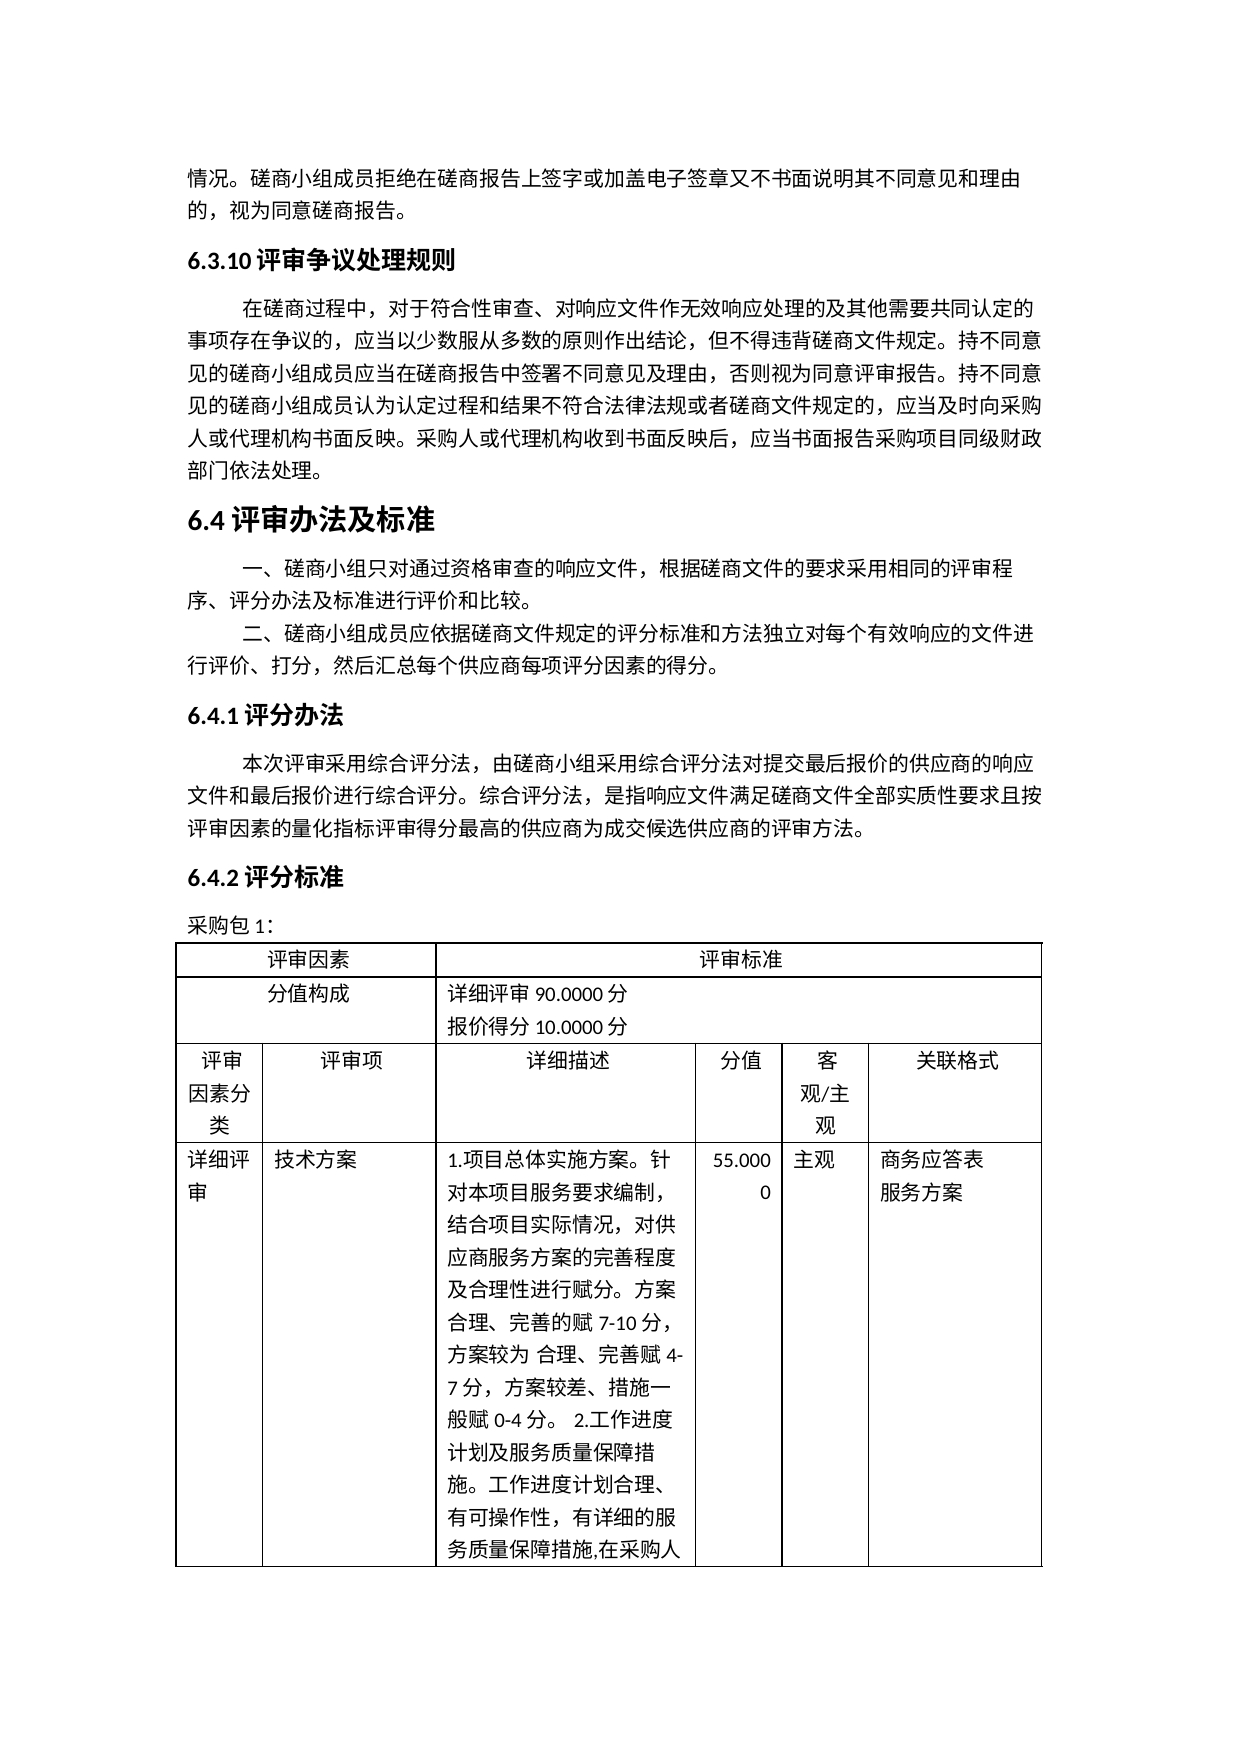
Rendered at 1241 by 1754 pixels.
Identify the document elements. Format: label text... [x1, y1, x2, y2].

table_cell 分值构成 [177, 978, 435, 1043]
text 二、磋商小组成员应依据磋商文件规定的评分标准和方法独立对每个有效响应的文件进行评价、打分，然后汇总每个供应商每项评分因素的得分。 [187, 617, 1053, 682]
text 一、磋商小组只对通过资格审查的响应文件，根据磋商文件的要求采用相同的评审程序、评分办法及标准进行评价和比较。 [187, 552, 1053, 617]
table_cell 评审因素分类 [177, 1044, 262, 1142]
table_cell 55.0000 [696, 1143, 781, 1566]
table_cell 详细评审 [177, 1143, 262, 1566]
table_cell 评审项 [263, 1044, 435, 1142]
table_cell 客观/主观 [783, 1044, 868, 1142]
text 6.4.1评分办法 [187, 682, 1053, 747]
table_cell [437, 1143, 695, 1566]
table_header 评审标准 [437, 944, 1041, 976]
table_cell 分值 [696, 1044, 781, 1142]
table_cell 详细评审90.0000分 报价得分10.0000分 [437, 978, 1041, 1043]
text 6.4.2评分标准 [187, 844, 1053, 909]
table_header 评审因素 [177, 944, 435, 976]
table_cell 商务应答表 服务方案 [869, 1143, 1041, 1566]
text 本次评审采用综合评分法，由磋商小组采用综合评分法对提交最后报价的供应商的响应文件和最后报价进行综合评分。综合评分法，是指响应文件满足磋商文件全部实质性要求且按评审因素的量化指标评审得分最高的供应商为成交候选供应商的评审方法。 [187, 747, 1053, 844]
table_cell 详细描述 [437, 1044, 695, 1142]
table_cell 关联格式 [869, 1044, 1041, 1142]
table_cell 主观 [783, 1143, 868, 1566]
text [187, 162, 1053, 227]
table_cell 技术方案 [263, 1143, 435, 1566]
text 6.4评审办法及标准 [187, 487, 1053, 552]
text 采购包1： [187, 909, 1053, 942]
text 在磋商过程中，对于符合性审查、对响应文件作无效响应处理的及其他需要共同认定的事项存在争议的，应当以少数服从多数的原则作出结论，但不得违背磋商文件规定。持不同意见的磋商小组成员应当在磋商报告中签署不同意见及理由，否则视为同意评审报告。持不同意见的磋商小组成员认为认定过程和结果不符合法律法规或者磋商文件规定的，应当及时向采购人或代理机构书面反映。采购人或代理机构收到书面反映后，应当书面报告采购项目同级财政部门依法处理。 [187, 292, 1053, 487]
text 6.3.10评审争议处理规则 [187, 227, 1053, 292]
